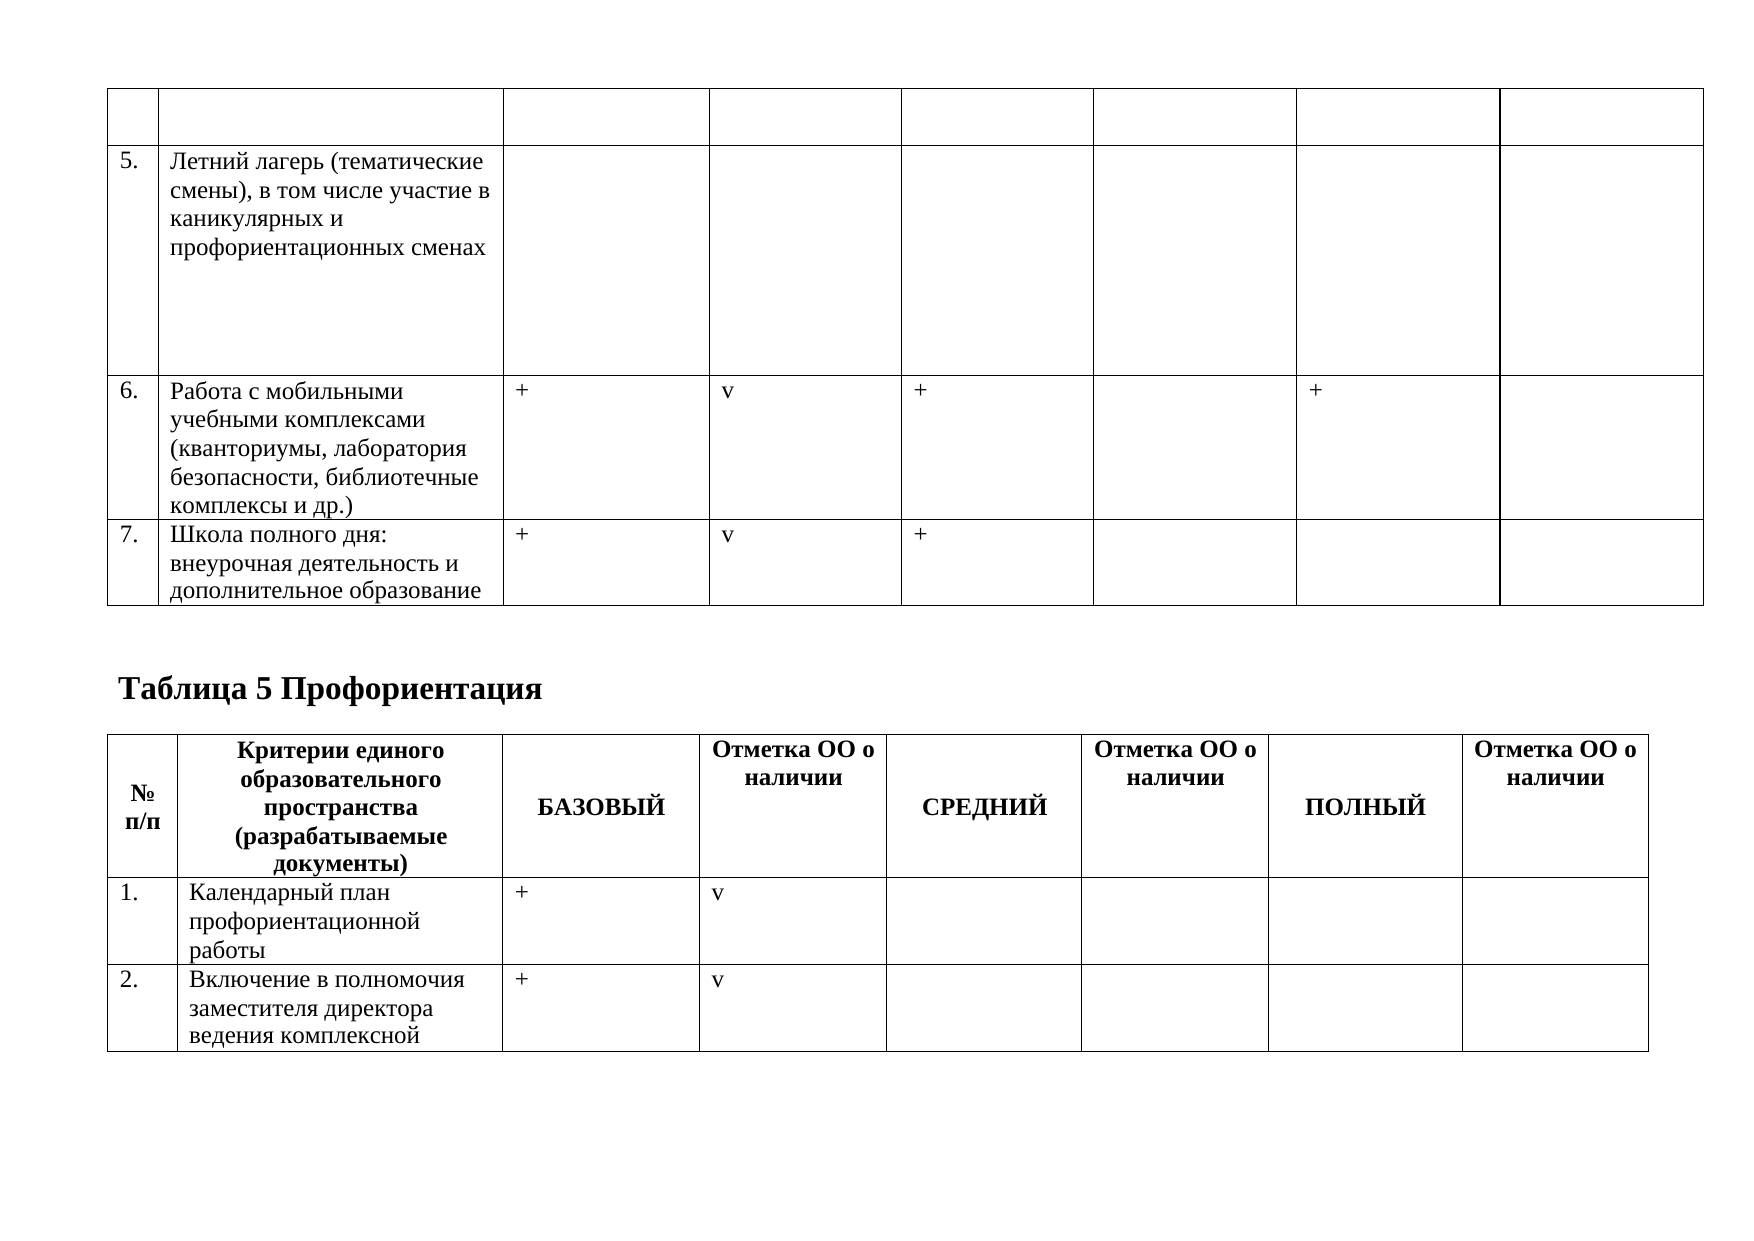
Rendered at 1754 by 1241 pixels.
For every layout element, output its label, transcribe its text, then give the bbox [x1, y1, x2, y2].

table_cell Летний лагерь (тематические смены), в том числе участие в каникулярных и профориентационных сменах [159, 146, 503, 375]
table_cell [1094, 520, 1296, 605]
table_cell v [710, 376, 901, 519]
table_header Отметка ОО о наличии [1463, 735, 1648, 877]
table_header [1094, 89, 1296, 145]
table_header [902, 89, 1093, 145]
table_header ПОЛНЫЙ [1269, 735, 1462, 877]
table_cell + [504, 520, 709, 605]
table_cell 2. [108, 965, 177, 1051]
table_cell 6. [108, 376, 158, 519]
table_cell [1082, 965, 1268, 1051]
table_cell + [902, 520, 1093, 605]
table_header [108, 89, 158, 145]
table_cell v [700, 878, 886, 964]
table_header Критерии единого образовательного пространства (разрабатываемые документы) [178, 735, 502, 877]
text Таблица 5 Профориентация [118, 668, 1714, 707]
table_cell [902, 146, 1093, 375]
table_cell + [1297, 376, 1499, 519]
table_cell + [503, 878, 699, 964]
table_cell v [710, 520, 901, 605]
table_cell [504, 146, 709, 375]
table_cell [1297, 146, 1499, 375]
table_cell [1501, 520, 1703, 605]
table_cell [1297, 520, 1499, 605]
table_cell [1094, 376, 1296, 519]
table_cell [1094, 146, 1296, 375]
table_cell v [700, 965, 886, 1051]
table_cell + [504, 376, 709, 519]
table_cell 1. [108, 878, 177, 964]
table_header [710, 89, 901, 145]
table_cell [1082, 878, 1268, 964]
table_cell [887, 878, 1081, 964]
table_header [1501, 89, 1703, 145]
table_header [504, 89, 709, 145]
table_header [1297, 89, 1499, 145]
table_cell + [902, 376, 1093, 519]
table_cell [1501, 146, 1703, 375]
table_cell Школа полного дня: внеурочная деятельность и дополнительное образование [159, 520, 503, 605]
table_cell 5. [108, 146, 158, 375]
table_cell [1269, 965, 1462, 1051]
table_cell [1269, 878, 1462, 964]
table_cell + [503, 965, 699, 1051]
table_cell [710, 146, 901, 375]
table_header № п/п [108, 735, 177, 877]
table_header Отметка ОО о наличии [1082, 735, 1268, 877]
table_header СРЕДНИЙ [887, 735, 1081, 877]
table_cell [1463, 878, 1648, 964]
table_cell Календарный план профориентационной работы [178, 878, 502, 964]
table_header БАЗОВЫЙ [503, 735, 699, 877]
table_cell [1463, 965, 1648, 1051]
table_cell 7. [108, 520, 158, 605]
table_cell Включение в полномочия заместителя директора ведения комплексной [178, 965, 502, 1051]
table_cell [1501, 376, 1703, 519]
table_cell Работа с мобильными учебными комплексами (кванториумы, лаборатория безопасности, библиотечные комплексы и др.) [159, 376, 503, 519]
table_header [159, 89, 503, 145]
table_header Отметка ОО о наличии [700, 735, 886, 877]
table_cell [887, 965, 1081, 1051]
